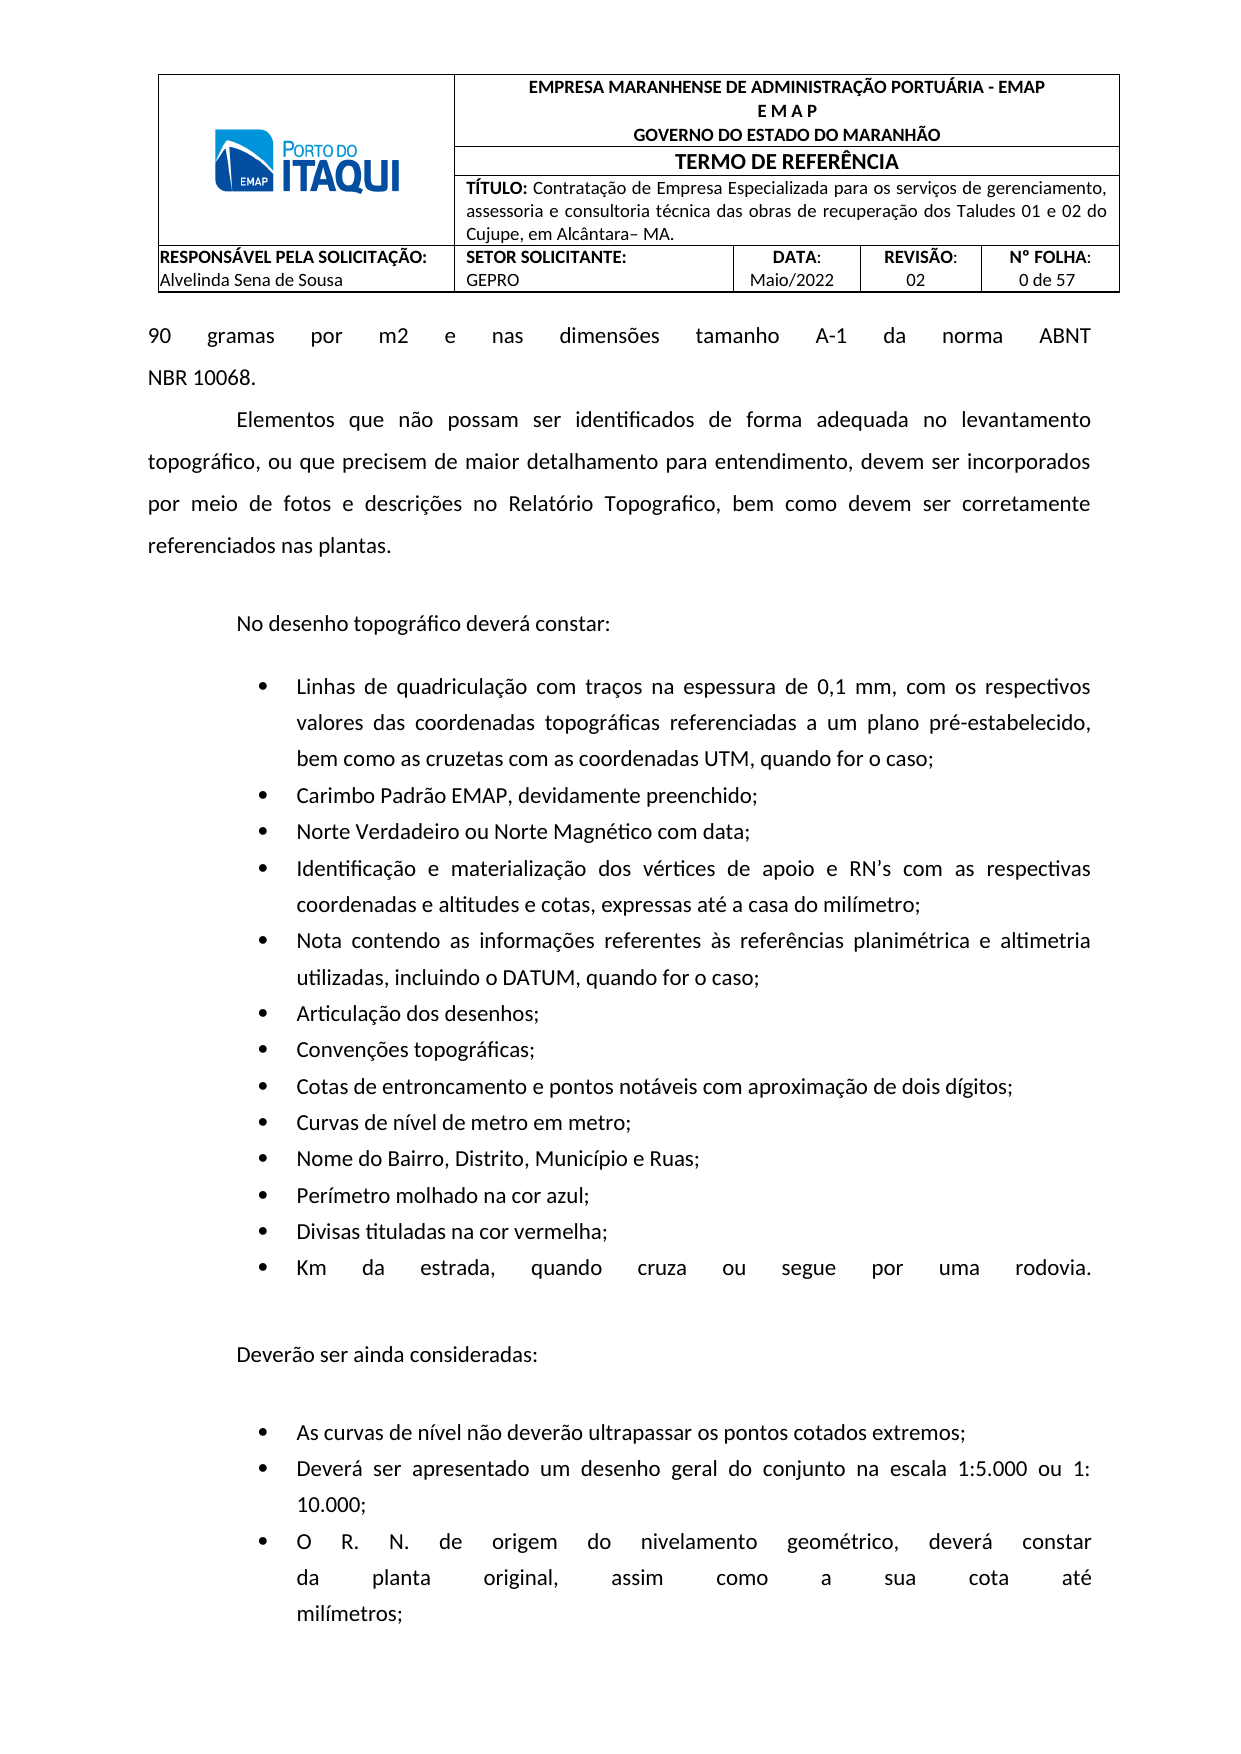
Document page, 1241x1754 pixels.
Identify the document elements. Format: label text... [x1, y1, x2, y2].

list Cotas de entroncamento e pontos notáveis com aproximação de dois dígitos; [259, 1072, 1092, 1100]
list Identificação e materialização dos vértices de apoio e RN’s com as respectivas coordenadas e altitudes e cotas, expressas até a casa do milímetro; [259, 854, 1092, 918]
picture [209, 121, 405, 198]
list Convenções topográficas; [259, 1035, 1092, 1063]
list As curvas de nível não deverão ultrapassar os pontos cotados extremos; [259, 1418, 1092, 1446]
list Linhas de quadriculação com traços na espessura de 0,1 mm, com os respectivos valores das coordenadas topográficas referenciadas a um plano pré-estabelecido, bem como as cruzetas com as coordenadas UTM, quando for o caso; [259, 672, 1092, 773]
list Norte Verdadeiro ou Norte Magnético com data; [259, 817, 1092, 845]
list Perímetro molhado na cor azul; [259, 1181, 1092, 1209]
list Divisas tituladas na cor vermelha; [259, 1217, 1092, 1245]
text Elementos que não possam ser identificados de forma adequada no levantamento topográfico, ou que precisem de maior detalhamento para entendimento, devem ser incorporados por meio de fotos e descrições no Relatório Topografico, bem como devem ser corretamente referenciados nas plantas. [148, 405, 1092, 559]
list Nota contendo as informações referentes às referências planimétrica e altimetria utilizadas, incluindo o DATUM, quando for o caso; [259, 926, 1092, 991]
list Nome do Bairro, Distrito, Município e Ruas; [259, 1144, 1092, 1172]
list O R. N. de origem do nivelamento geométrico, deverá constar da planta original, assim como a sua cota até milímetros; [259, 1527, 1092, 1628]
list Km da estrada, quando cruza ou segue por uma rodovia. [259, 1253, 1092, 1319]
list Curvas de nível de metro em metro; [259, 1108, 1092, 1136]
list Carimbo Padrão EMAP, devidamente preenchido; [259, 781, 1092, 809]
text No desenho topográfico deverá constar: [148, 609, 1092, 637]
list Deverá ser apresentado um desenho geral do conjunto na escala 1:5.000 ou 1: 10.000; [259, 1454, 1092, 1518]
text Deverão ser ainda consideradas: [148, 1340, 1092, 1368]
list Articulação dos desenhos; [259, 999, 1092, 1027]
